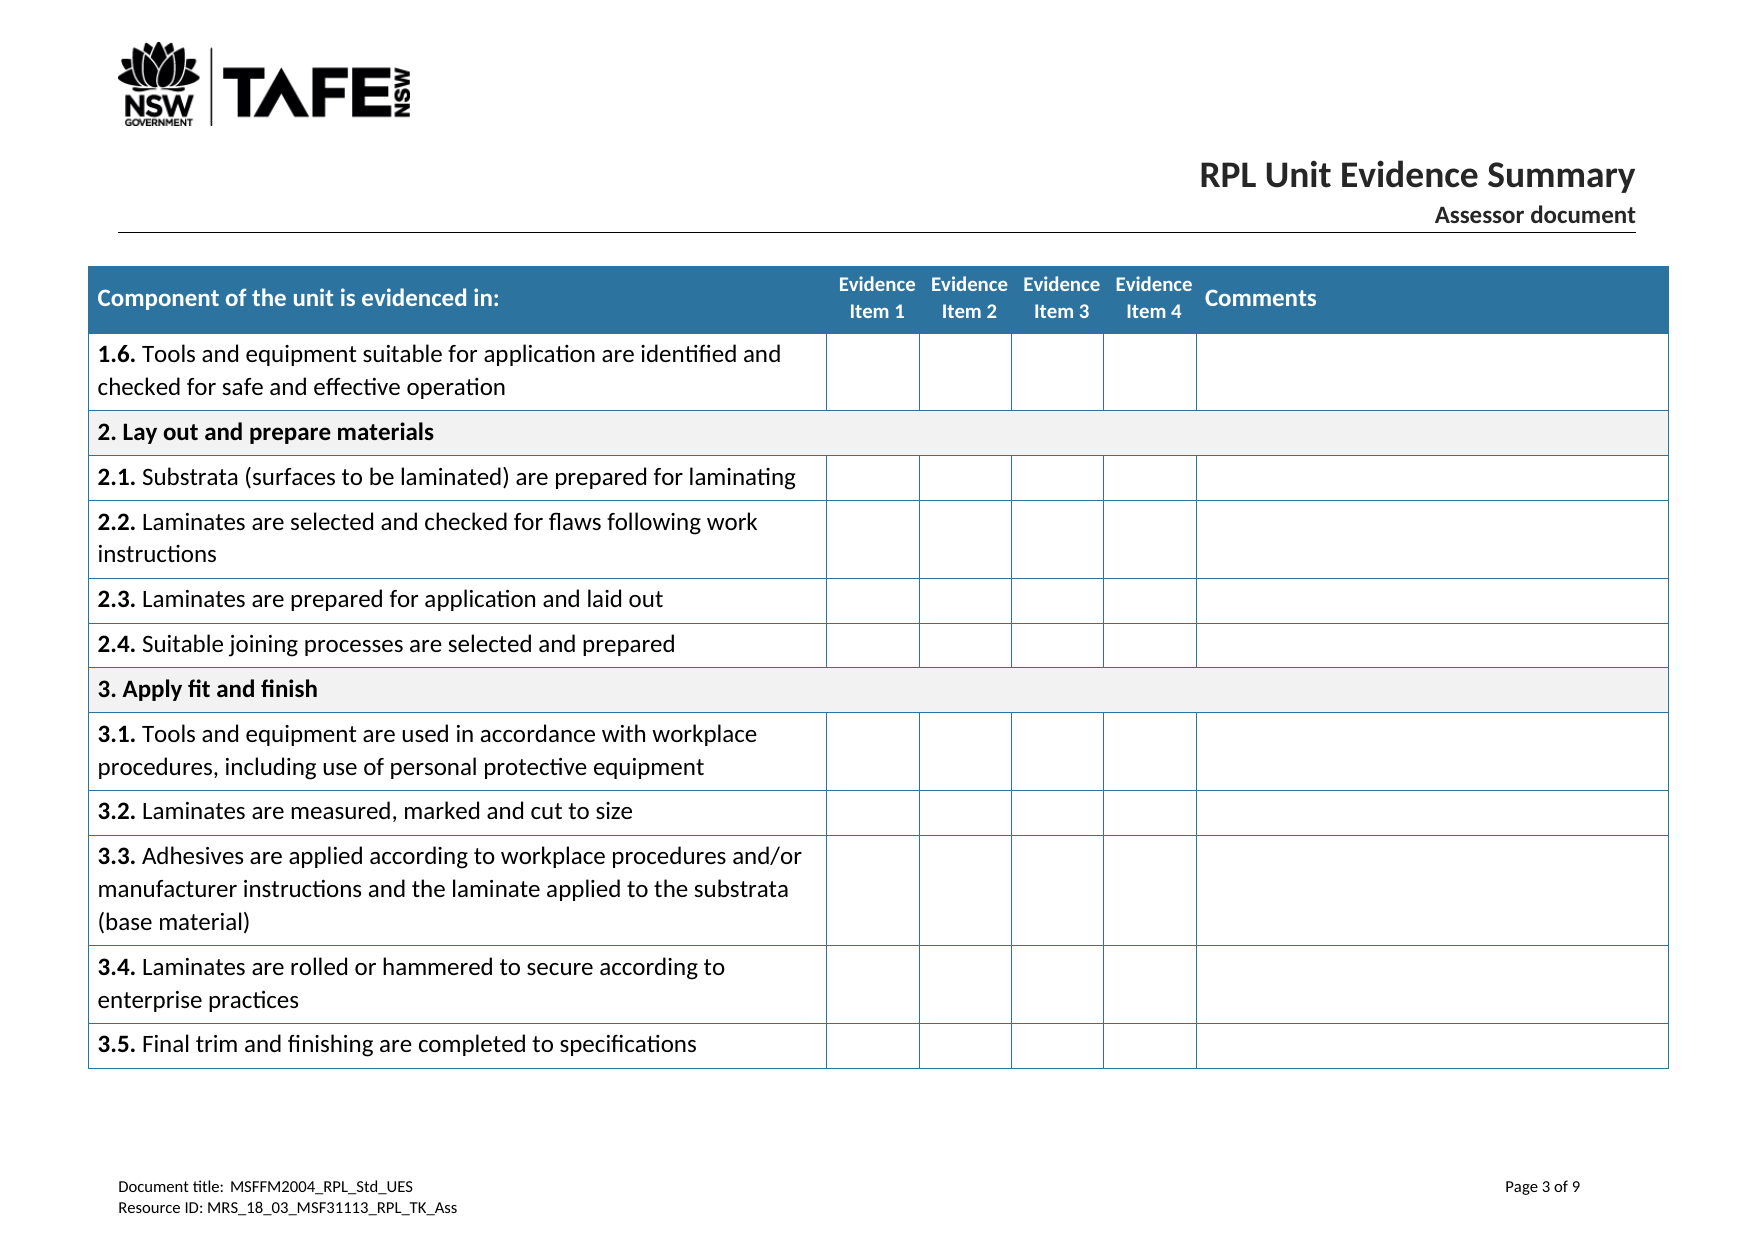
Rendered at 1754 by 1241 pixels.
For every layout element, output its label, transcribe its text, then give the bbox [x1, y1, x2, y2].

table_cell [1012, 836, 1103, 945]
table_cell 3.1. Tools and equipment are used in accordance with workplace procedures, including use of personal protective equipment [89, 713, 826, 790]
picture [118, 42, 410, 126]
table_cell [1197, 836, 1668, 945]
table_cell [1197, 713, 1668, 790]
table_cell [1197, 456, 1668, 500]
table_cell [920, 836, 1011, 945]
table_cell [920, 456, 1011, 500]
table_cell [1012, 791, 1103, 834]
table_cell [827, 791, 919, 834]
table_cell [1104, 334, 1196, 410]
table_cell [1104, 501, 1196, 578]
table_cell [1012, 946, 1103, 1023]
table_cell [827, 1024, 919, 1068]
table_cell [827, 456, 919, 500]
table_cell [1197, 946, 1668, 1023]
table_cell [920, 791, 1011, 834]
table_cell [1012, 501, 1103, 578]
table_header Evidence Item 1 [827, 267, 919, 333]
table_cell [827, 836, 919, 945]
table_cell [827, 579, 919, 622]
table_cell [827, 501, 919, 578]
table_cell 3. Apply fit and finish [89, 668, 1668, 712]
table_cell [920, 946, 1011, 1023]
table_cell 2.4. Suitable joining processes are selected and prepared [89, 624, 826, 667]
table_header Evidence Item 4 [1104, 267, 1196, 333]
table_cell 2.3. Laminates are prepared for application and laid out [89, 579, 826, 622]
table_cell [1104, 713, 1196, 790]
table_cell 3.2. Laminates are measured, marked and cut to size [89, 791, 826, 834]
table_cell [1012, 456, 1103, 500]
table_cell [920, 624, 1011, 667]
table_cell 3.4. Laminates are rolled or hammered to secure according to enterprise practices [89, 946, 826, 1023]
table_cell [1104, 791, 1196, 834]
table_cell [1197, 1024, 1668, 1068]
table_cell [1104, 579, 1196, 622]
table_cell [1197, 334, 1668, 410]
table_cell 3.5. Final trim and finishing are completed to specifications [89, 1024, 826, 1068]
table_cell [1197, 624, 1668, 667]
table_cell [1197, 579, 1668, 622]
table_cell [1012, 1024, 1103, 1068]
table_cell [1012, 713, 1103, 790]
table_cell [1104, 946, 1196, 1023]
table_cell 2. Lay out and prepare materials [89, 411, 1668, 455]
table_cell [1104, 624, 1196, 667]
table_cell [827, 713, 919, 790]
table_cell 1.6. Tools and equipment suitable for application are identified and checked for safe and effective operation [89, 334, 826, 410]
table_cell [1104, 1024, 1196, 1068]
table_cell [920, 713, 1011, 790]
table_header Comments [1197, 267, 1668, 333]
table_cell [1012, 334, 1103, 410]
table_cell [827, 334, 919, 410]
table_cell [920, 334, 1011, 410]
table_cell 2.1. Substrata (surfaces to be laminated) are prepared for laminating [89, 456, 826, 500]
table_cell [920, 579, 1011, 622]
table_cell [827, 624, 919, 667]
table_header Evidence Item 3 [1012, 267, 1103, 333]
table_cell 3.3. Adhesives are applied according to workplace procedures and/or manufacturer instructions and the laminate applied to the substrata (base material) [89, 836, 826, 945]
table_cell [1012, 579, 1103, 622]
table_cell [920, 501, 1011, 578]
table_cell [1104, 836, 1196, 945]
table_cell [827, 946, 919, 1023]
table_cell [1197, 501, 1668, 578]
table_cell 2.2. Laminates are selected and checked for flaws following work instructions [89, 501, 826, 578]
table_cell [1197, 791, 1668, 834]
table_header Evidence Item 2 [920, 267, 1011, 333]
table_cell [1104, 456, 1196, 500]
table_header Component of the unit is evidenced in: [89, 267, 826, 333]
table_cell [920, 1024, 1011, 1068]
table_cell [1012, 624, 1103, 667]
